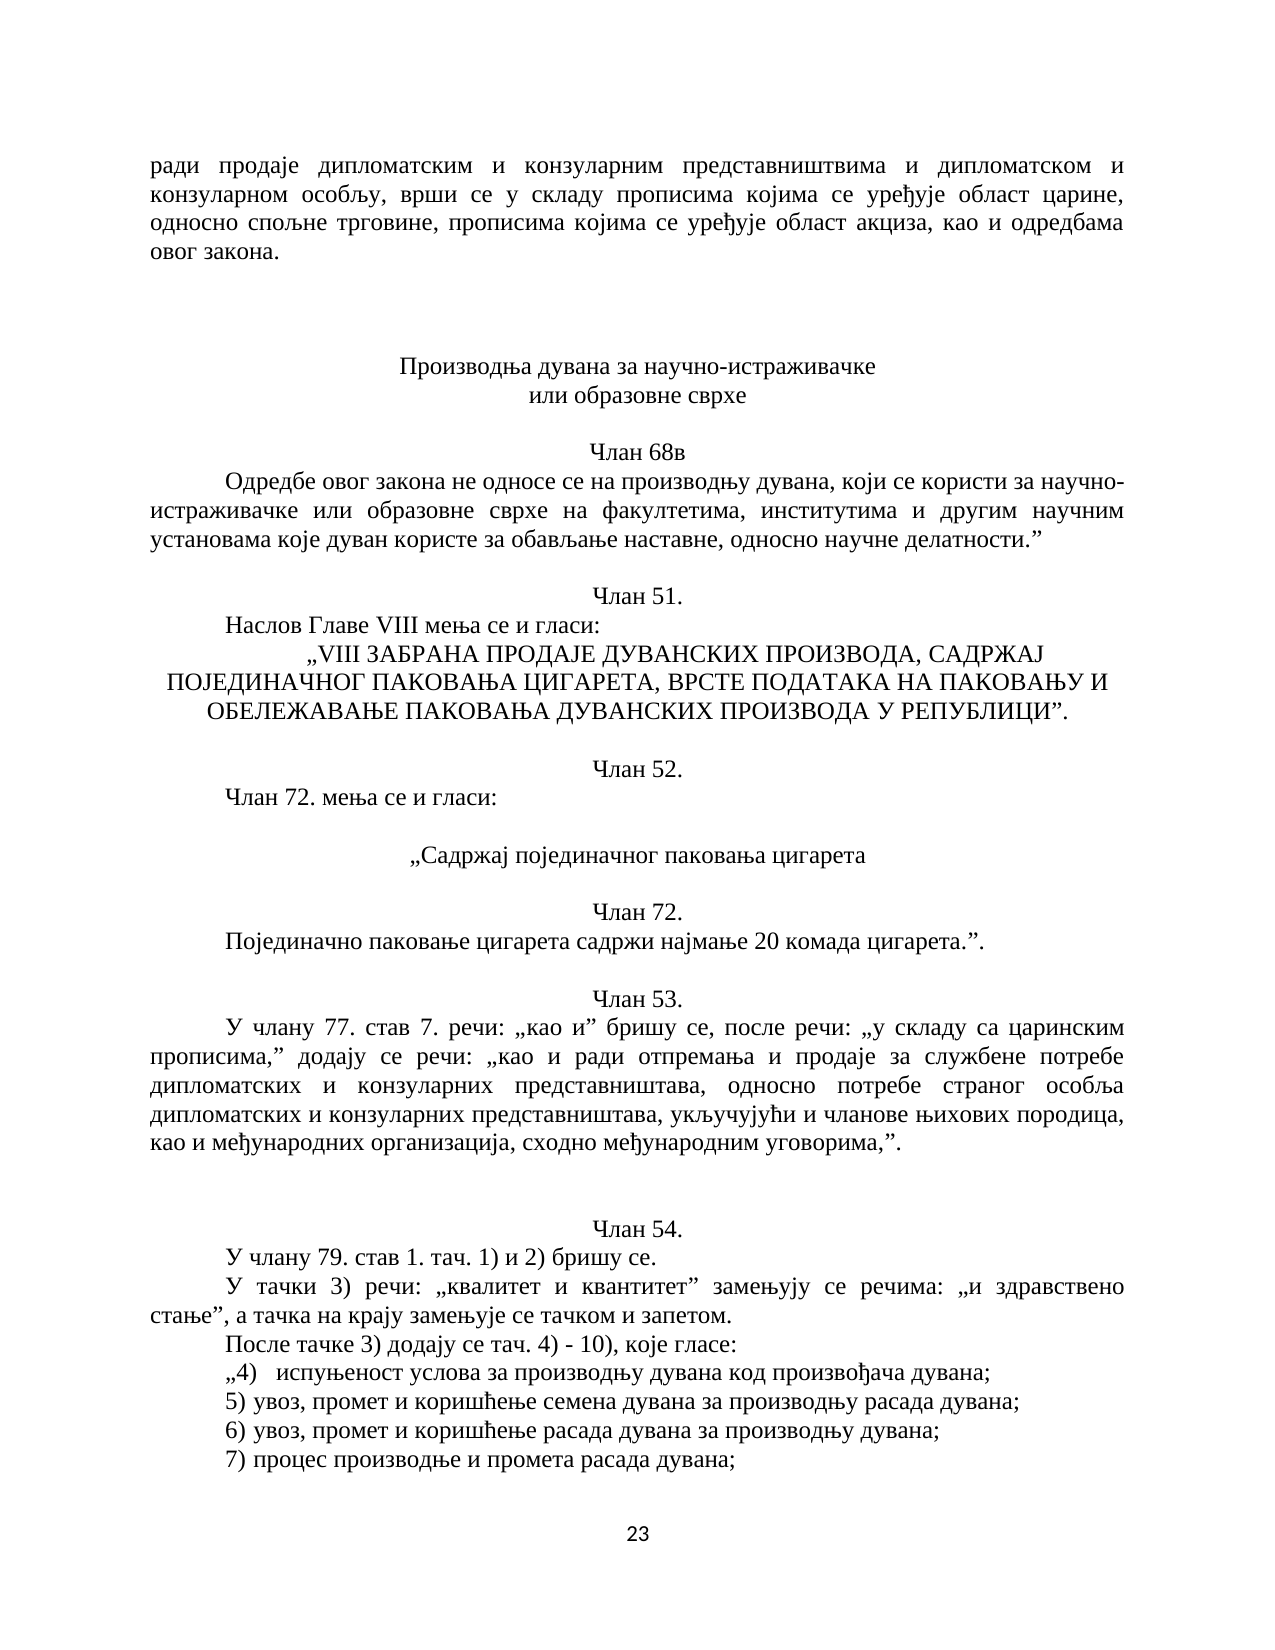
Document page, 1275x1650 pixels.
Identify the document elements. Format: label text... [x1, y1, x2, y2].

list увоз, промет и коришћење семена дувана за производњу расада дувана; [150, 1386, 1125, 1415]
text „VIII ЗАБРАНА ПРОДАЈЕ ДУВАНСКИХ ПРОИЗВОДА, САДРЖАЈ ПОЈЕДИНАЧНОГ ПАКОВАЊА ЦИГАРЕТА, ВРСТЕ ПОДАТАКА НА ПАКОВАЊУ И ОБЕЛЕЖАВАЊЕ ПАКОВАЊА ДУВАНСКИХ ПРОИЗВОДА У РЕПУБЛИЦИ”. [150, 639, 1125, 725]
text У члану 79. став 1. тач. 1) и 2) бришу се. [150, 1242, 1125, 1271]
text Производња дувана за научно-истраживачке [150, 351, 1125, 380]
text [150, 150, 1125, 265]
text Члан 54. [150, 1214, 1125, 1242]
text Члан 68в [150, 437, 1125, 466]
text У члану 77. став 7. речи: „као и” бришу се, после речи: „у складу са царинским прописима,” додају се речи: „као и ради отпремања и продаје за службене потребе дипломатских и конзуларних представништава, односно потребе страног особља дипломатских и конзуларних представништава, укључујући и чланове њихових породица, као и међународних организација, сходно међународним уговорима,”. [150, 1012, 1125, 1156]
list увоз, промет и коришћење расада дувана за производњу дувана; [150, 1415, 1125, 1444]
text Члан 51. [150, 581, 1125, 610]
text Члан 72. мења се и гласи: [150, 782, 1125, 811]
text Члан 53. [150, 984, 1125, 1012]
text У тачки 3) речи: „квалитет и квантитет” замењују се речима: „и здравствено стање”, а тачка на крају замењује се тачком и запетом. [150, 1271, 1125, 1329]
text „4) испуњеност услова за производњу дувана код произвођача дувана; [150, 1357, 1125, 1386]
text Појединачно паковање цигарета садржи најмање 20 комада цигарета.”. [150, 926, 1125, 955]
text После тачке 3) додају се тач. 4) - 10), које гласе: [150, 1329, 1125, 1357]
text Члан 72. [150, 897, 1125, 926]
list процес производње и промета расада дувана; [150, 1444, 1125, 1472]
text Одредбе овог закона не односе се на производњу дувана, који се користи за научно-истраживачке или образовне сврхе на факултетима, институтима и другим научним установама које дуван користе за обављање наставне, односно научне делатности.” [150, 466, 1125, 552]
text „Садржај појединачног паковања цигарета [150, 840, 1125, 869]
text Члан 52. [150, 754, 1125, 782]
text Наслов Главе VIII мења се и гласи: [150, 610, 1125, 639]
text или образовне сврхе [150, 380, 1125, 409]
